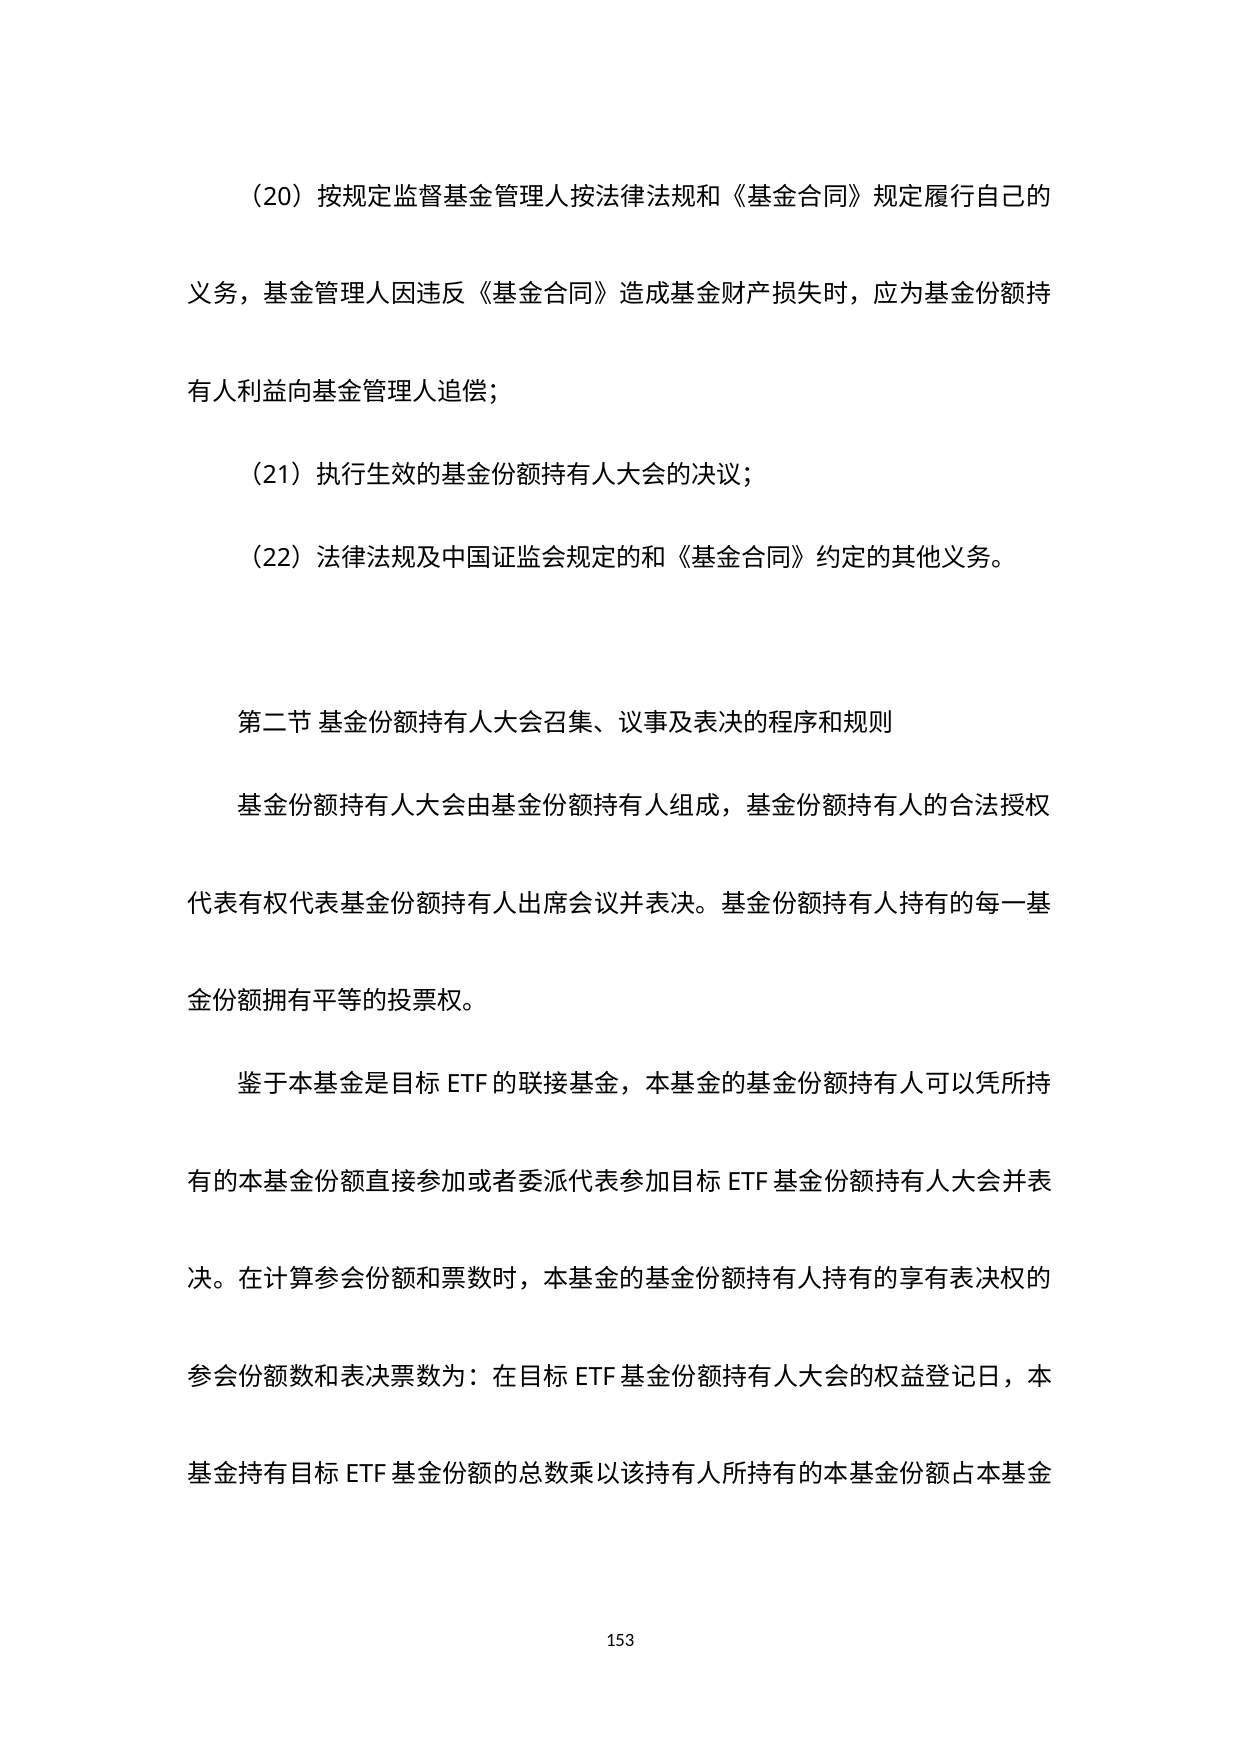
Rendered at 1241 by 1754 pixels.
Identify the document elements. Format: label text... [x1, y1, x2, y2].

text （20）按规定监督基金管理人按法律法规和《基金合同》规定履行自己的义务，基金管理人因违反《基金合同》造成基金财产损失时，应为基金份额持有人利益向基金管理人追偿； [187, 162, 1053, 422]
text （21）执行生效的基金份额持有人大会的决议； [187, 440, 1053, 505]
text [187, 1049, 1053, 1504]
text 第二节 基金份额持有人大会召集、议事及表决的程序和规则 [187, 688, 1053, 753]
text 基金份额持有人大会由基金份额持有人组成，基金份额持有人的合法授权代表有权代表基金份额持有人出席会议并表决。基金份额持有人持有的每一基金份额拥有平等的投票权。 [187, 771, 1053, 1031]
text （22）法律法规及中国证监会规定的和《基金合同》约定的其他义务。 [187, 523, 1053, 588]
